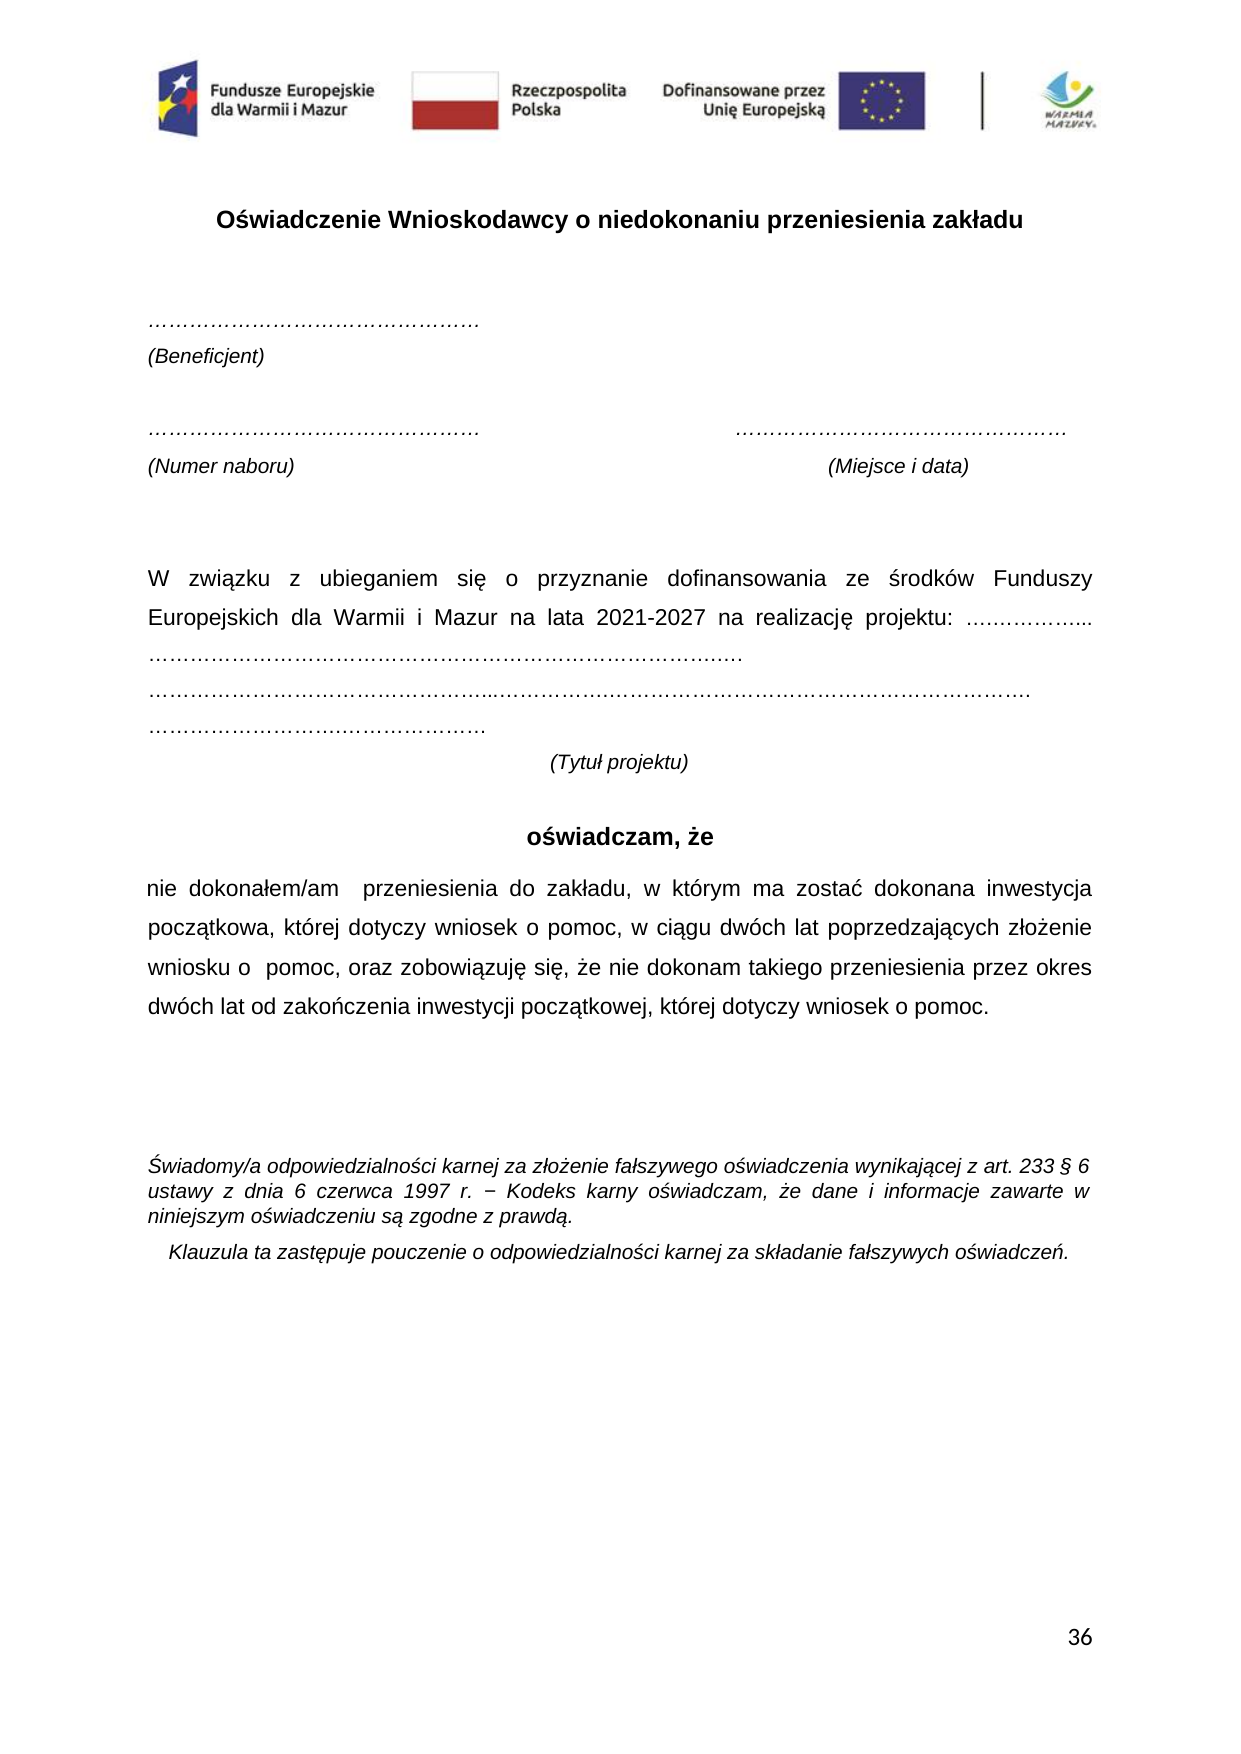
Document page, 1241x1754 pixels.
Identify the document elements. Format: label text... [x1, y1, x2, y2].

text (Tytuł projektu) [148, 750, 1092, 774]
table_cell (Numer naboru) [136, 454, 609, 493]
text Oświadczenie Wnioskodawcy o niedokonaniu przeniesienia zakładu [148, 205, 1092, 234]
text Świadomy/a odpowiedzialności karnej za złożenie fałszywego oświadczenia wynikającej z art. 233 § 6 ustawy z dnia 6 czerwca 1997 r. − Kodeks karny oświadczam, że dane i informacje zawarte w niniejszym oświadczeniu są zgodne z prawdą. [148, 1152, 1092, 1227]
picture [140, 41, 1112, 151]
text Klauzula ta zastępuje pouczenie o odpowiedzialności karnej za składanie fałszywych oświadczeń. [148, 1240, 1092, 1264]
text oświadczam, że [148, 822, 1092, 851]
text nie dokonałem/am przeniesienia do zakładu, w którym ma zostać dokonana inwestycja początkowa, której dotyczy wniosek o pomoc, w ciągu dwóch lat poprzedzających złożenie wniosku o pomoc, oraz zobowiązuję się, że nie dokonam takiego przeniesienia przez okres dwóch lat od zakończenia inwestycji początkowej, której dotyczy wniosek o pomoc. [146, 875, 1092, 1019]
table_header ………………………………………… [609, 308, 1081, 454]
table_cell (Miejsce i data) [609, 454, 1081, 493]
text W związku z ubieganiem się o przyznanie dofinansowania ze środków Funduszy Europejskich dla Warmii i Mazur na lata 2021-2027 na realizację projektu: ….…………...……………………………………………………………………….….…………………………………………...…………….…………………………………………………….……………………….………………… [148, 564, 1092, 738]
table_header ………………………………………… (Beneficjent) ………………………………………… [136, 308, 609, 454]
